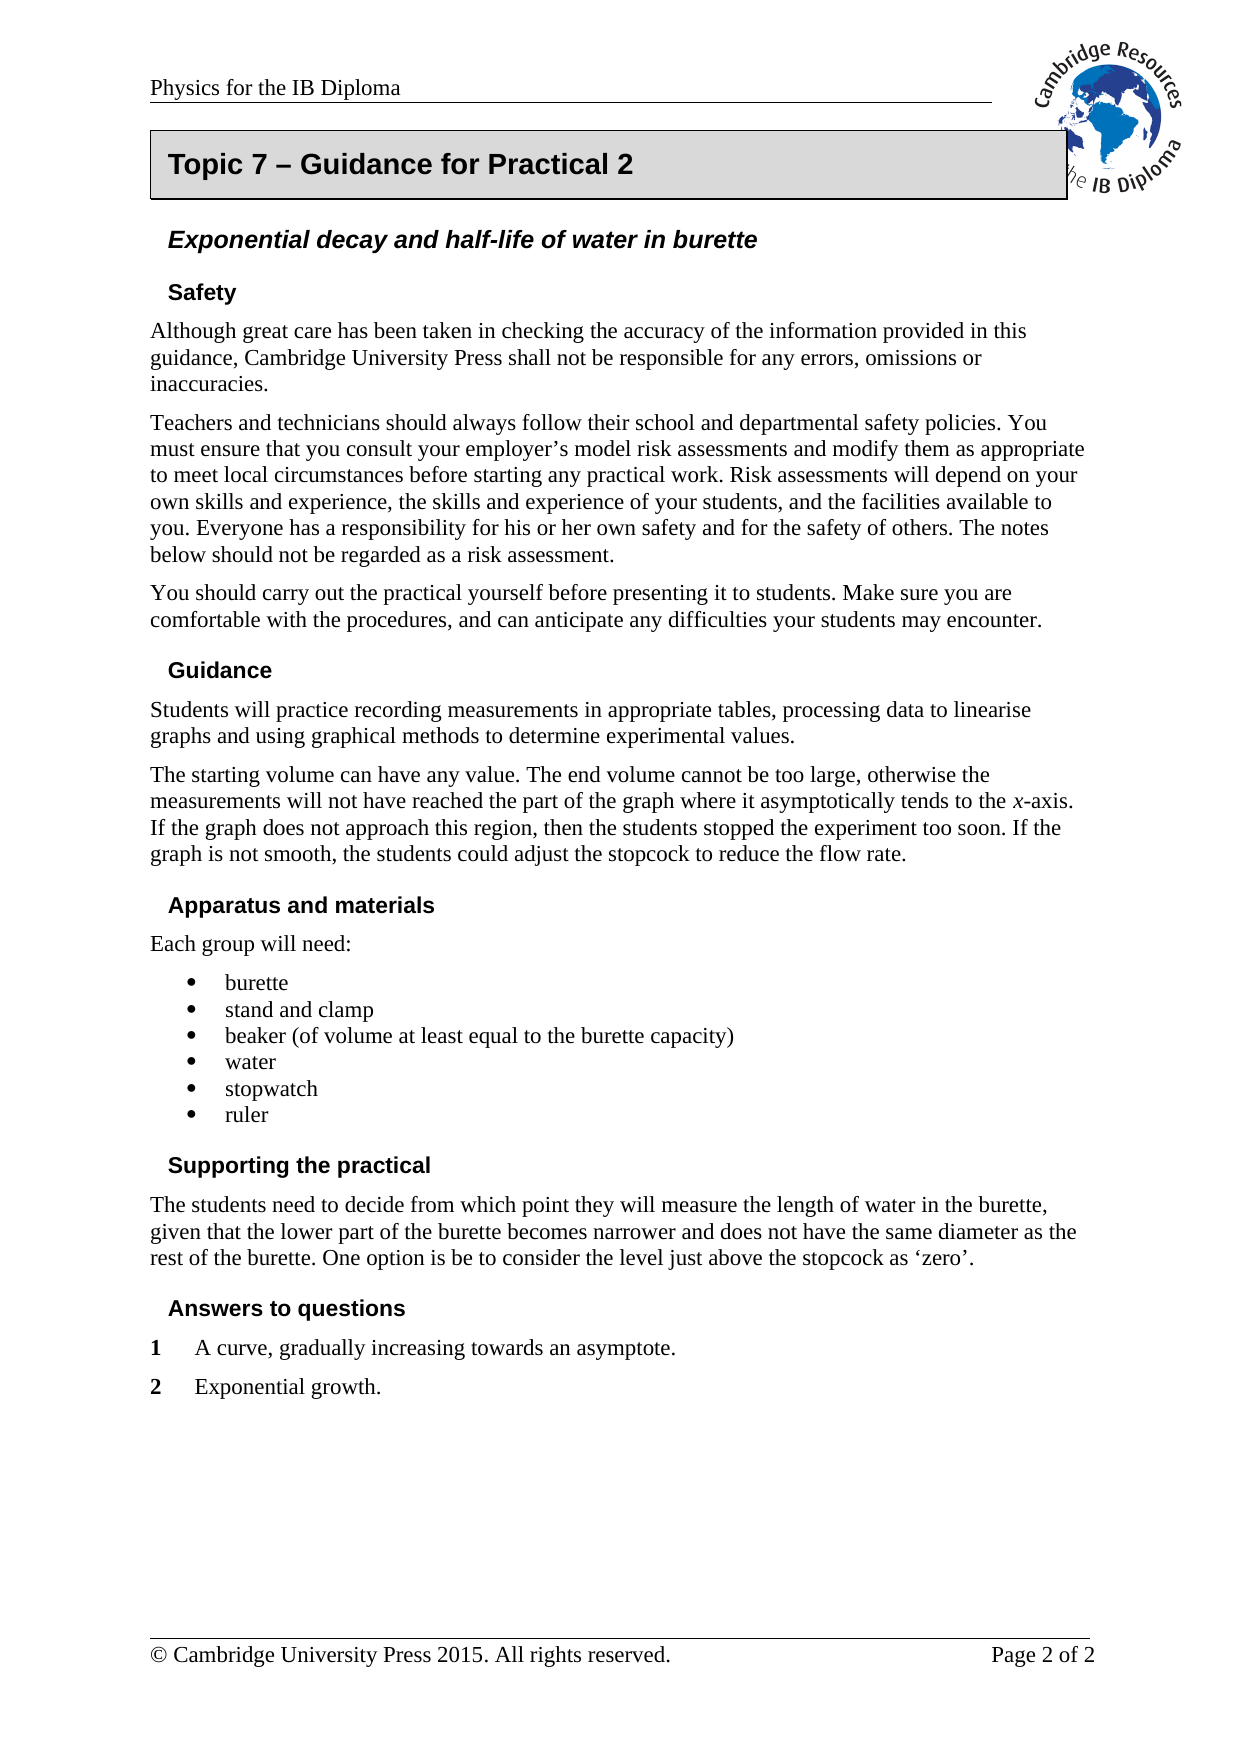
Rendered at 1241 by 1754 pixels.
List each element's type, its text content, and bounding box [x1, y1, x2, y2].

text Each group will need: [150, 931, 1090, 957]
subtitle Exponential decay and half-life of water in burette [168, 225, 1049, 253]
subtitle Supporting the practical [168, 1152, 1049, 1179]
subtitle Safety [168, 278, 1049, 305]
list stand and clamp [187, 996, 1090, 1022]
list burette [187, 969, 1090, 996]
picture [1034, 41, 1182, 194]
list water [187, 1048, 1090, 1075]
text The students need to decide from which point they will measure the length of water in the burette, given that the lower part of the burette becomes narrower and does not have the same diameter as the rest of the burette. One option is be to consider the level just above the stopcock as ‘zero’. [150, 1191, 1090, 1270]
text Teachers and technicians should always follow their school and departmental safety policies. You must ensure that you consult your employer’s model risk assessments and modify them as appropriate to meet local circumstances before starting any practical work. Risk assessments will depend on your own skills and experience, the skills and experience of your students, and the facilities available to you. Everyone has a responsibility for his or her own safety and for the safety of others. The notes below should not be regarded as a risk assessment. [150, 409, 1090, 567]
text You should carry out the practical yourself before presenting it to students. Make sure you are comfortable with the procedures, and can anticipate any difficulties your students may encounter. [150, 579, 1090, 632]
subtitle Answers to questions [168, 1295, 1049, 1322]
text Students will practice recording measurements in appropriate tables, processing data to linearise graphs and using graphical methods to determine experimental values. [150, 696, 1090, 749]
list A curve, gradually increasing towards an asymptote. [150, 1334, 1090, 1361]
subtitle Apparatus and materials [168, 892, 1049, 918]
list stopwatch [187, 1075, 1090, 1101]
text The starting volume can have any value. The end volume cannot be too large, otherwise the measurements will not have reached the part of the graph where it asymptotically tends to the x-axis. If the graph does not approach this region, then the students stopped the experiment too soon. If the graph is not smooth, the students could adjust the stopcock to reduce the flow rate. [150, 761, 1090, 867]
list Exponential growth. [150, 1373, 1090, 1399]
list ruler [187, 1101, 1090, 1127]
subtitle Topic 7 – Guidance for Practical 2 [151, 131, 1066, 198]
text Although great care has been taken in checking the accuracy of the information provided in this guidance, Cambridge University Press shall not be responsible for any errors, omissions or inaccuracies. [150, 317, 1090, 396]
list beaker (of volume at least equal to the burette capacity) [187, 1022, 1090, 1048]
subtitle Guidance [168, 657, 1049, 683]
